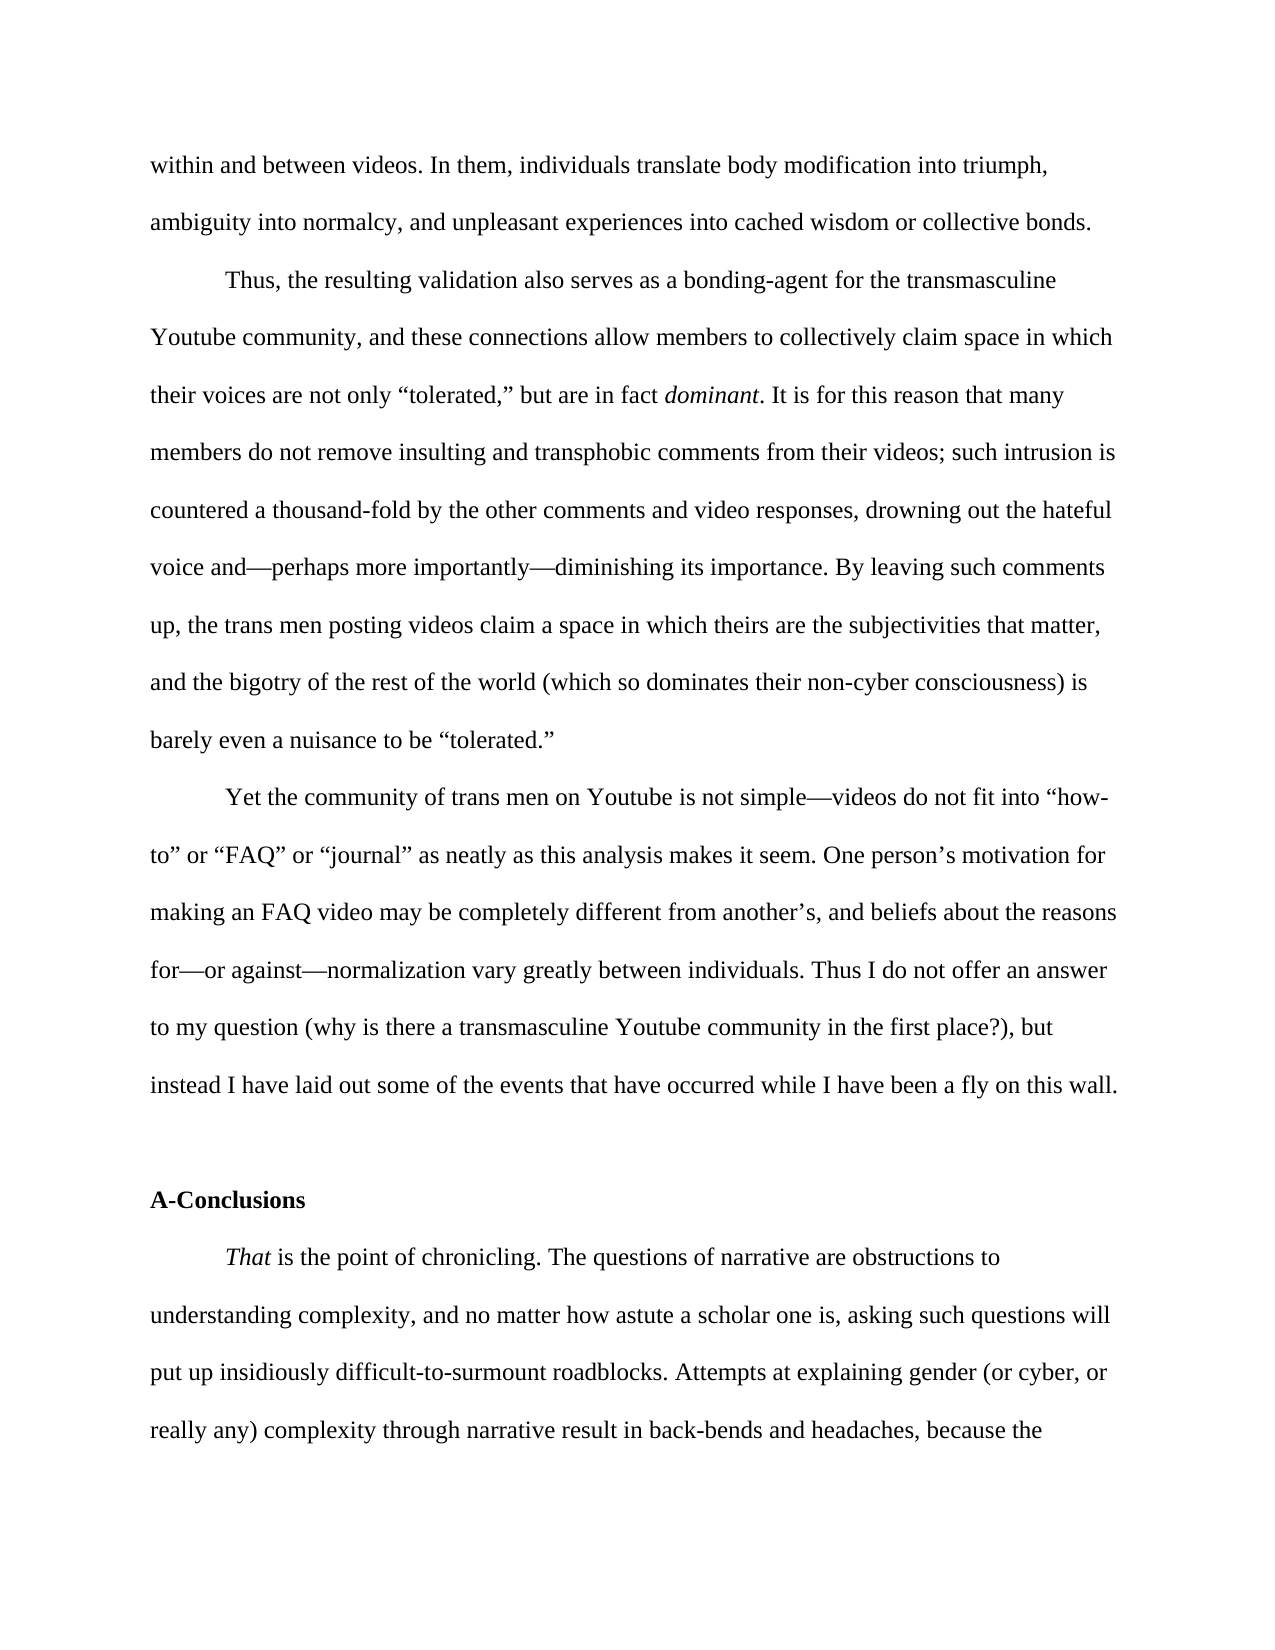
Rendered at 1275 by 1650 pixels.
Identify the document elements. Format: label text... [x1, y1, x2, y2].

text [150, 1242, 1125, 1444]
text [150, 150, 1125, 236]
text Thus, the resulting validation also serves as a bonding-agent for the transmasculine Youtube community, and these connections allow members to collectively claim space in which their voices are not only “tolerated,” but are in fact dominant. It is for this reason that many members do not remove insulting and transphobic comments from their videos; such intrusion is countered a thousand-fold by the other comments and video responses, drowning out the hateful voice and—perhaps more importantly—diminishing its importance. By leaving such comments up, the trans men posting videos claim a space in which theirs are the subjectivities that matter, and the bigotry of the rest of the world (which so dominates their non-cyber consciousness) is barely even a nuisance to be “tolerated.” [150, 265, 1125, 754]
text Yet the community of trans men on Youtube is not simple—videos do not fit into “how-to” or “FAQ” or “journal” as neatly as this analysis makes it seem. One person’s motivation for making an FAQ video may be completely different from another’s, and beliefs about the reasons for—or against—normalization vary greatly between individuals. Thus I do not offer an answer to my question (why is there a transmasculine Youtube community in the first place?), but instead I have laid out some of the events that have occurred while I have been a fly on this wall. [150, 782, 1125, 1099]
text A-Conclusions [150, 1185, 1125, 1214]
